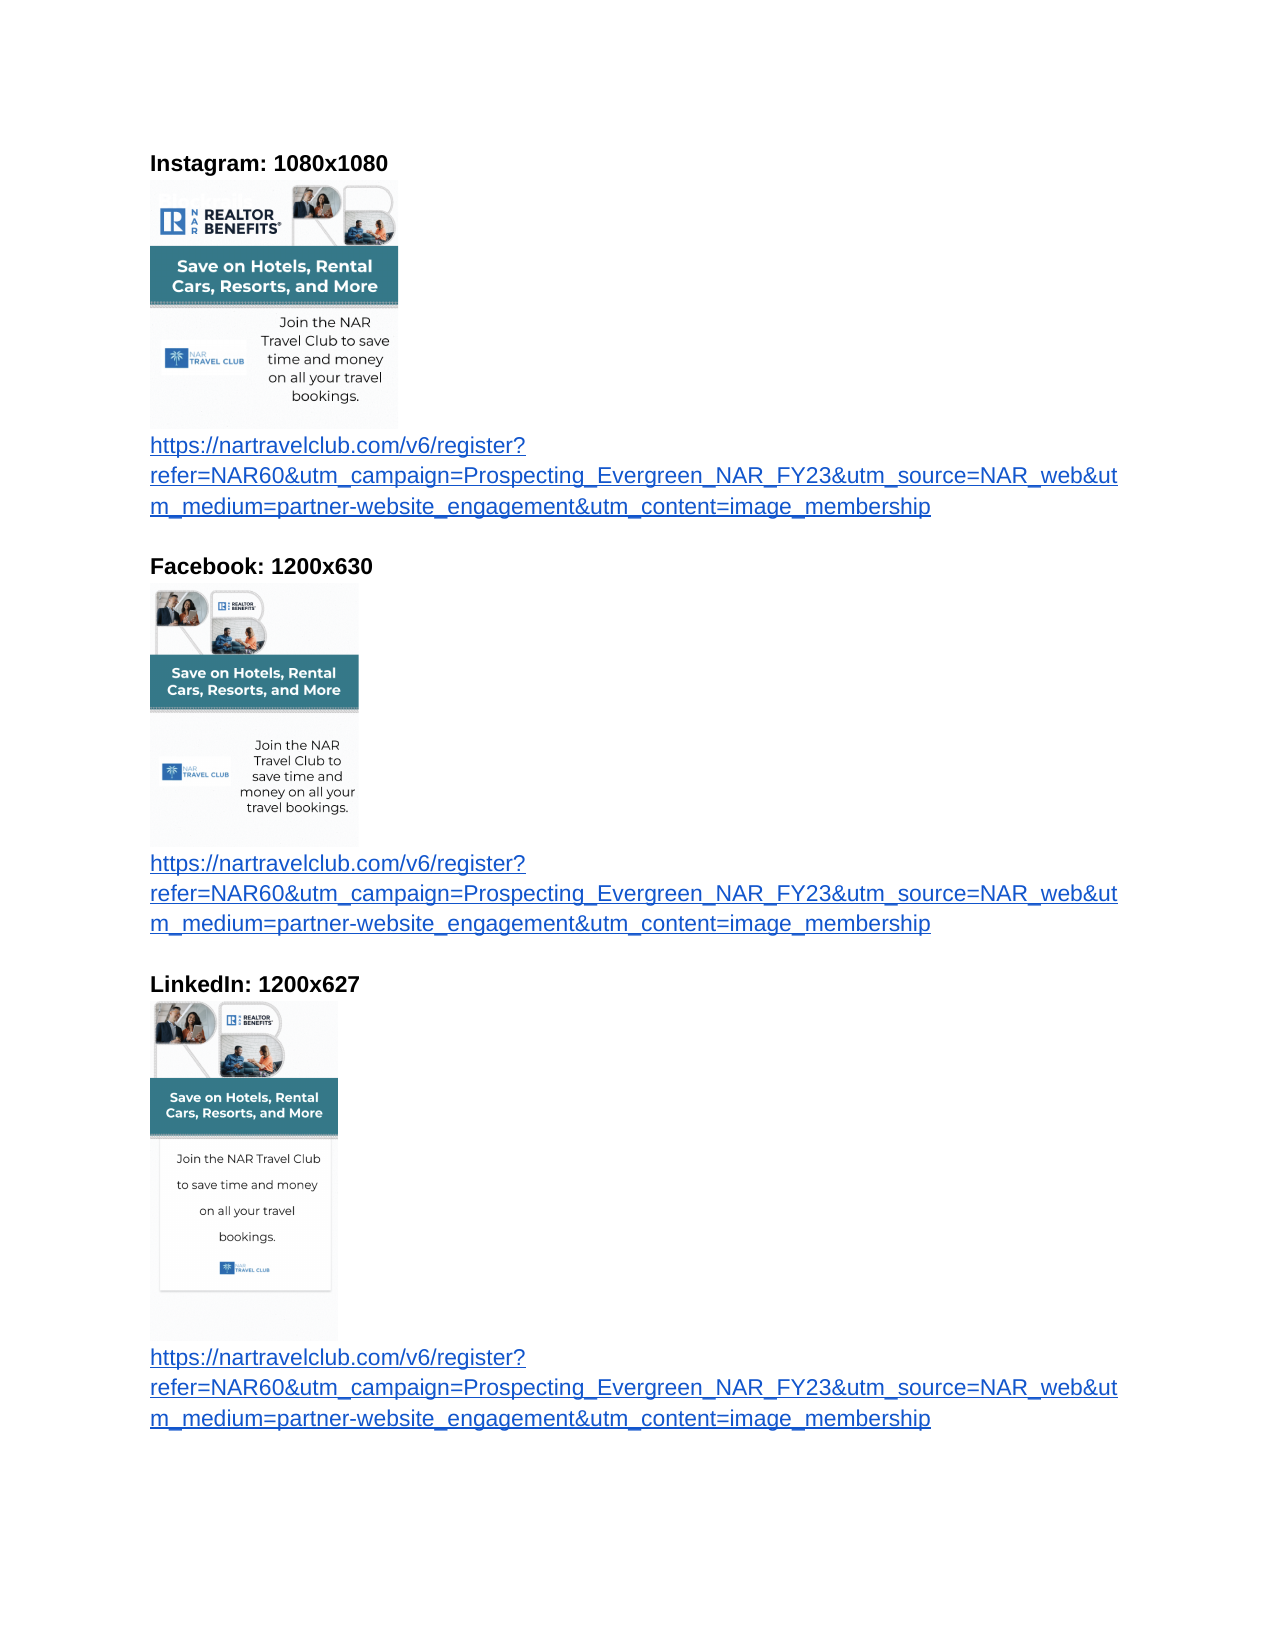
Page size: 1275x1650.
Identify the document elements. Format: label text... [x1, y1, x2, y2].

text Facebook: 1200x630 [150, 553, 1125, 579]
picture [150, 180, 399, 429]
picture [150, 1001, 338, 1341]
text https://nartravelclub.com/v6/register?refer=NAR60&utm_campaign=Prospecting_Evergreen_NAR_FY23&utm_source=NAR_web&utm_medium=partner-website_engagement&utm_content=image_membership [150, 432, 1125, 519]
text LinkedIn: 1200x627 [150, 971, 1125, 997]
text Instagram: 1080x1080 [150, 150, 1125, 176]
picture [150, 583, 359, 847]
text https://nartravelclub.com/v6/register?refer=NAR60&utm_campaign=Prospecting_Evergreen_NAR_FY23&utm_source=NAR_web&utm_medium=partner-website_engagement&utm_content=image_membership [150, 850, 1125, 937]
text https://nartravelclub.com/v6/register?refer=NAR60&utm_campaign=Prospecting_Evergreen_NAR_FY23&utm_source=NAR_web&utm_medium=partner-website_engagement&utm_content=image_membership [150, 1344, 1125, 1431]
